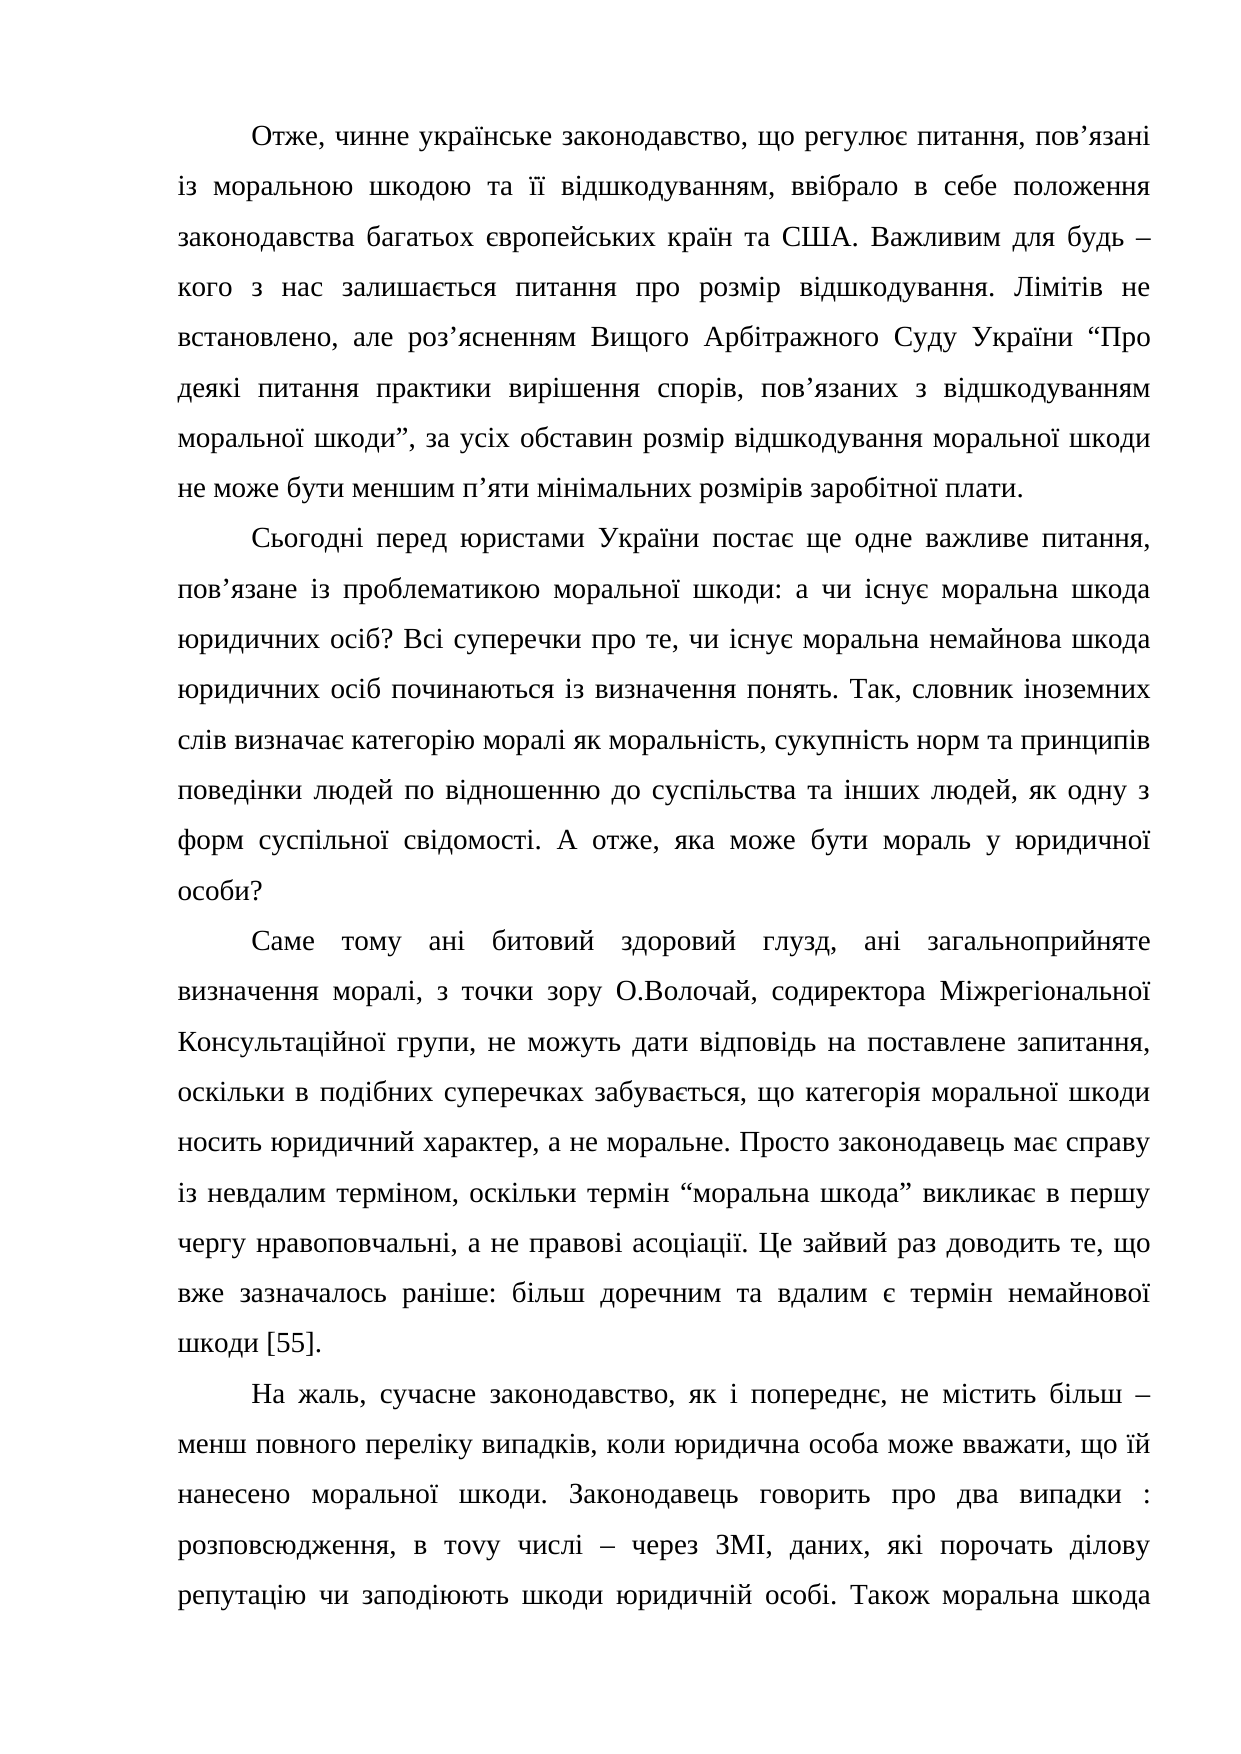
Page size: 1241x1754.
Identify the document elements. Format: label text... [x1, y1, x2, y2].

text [177, 1376, 1152, 1611]
text Сьогодні перед юристами України постає ще одне важливе питання, пов’язане із проблематикою моральної шкоди: а чи існує моральна шкода юридичних осіб? Всі суперечки про те, чи існує моральна немайнова шкода юридичних осіб починаються із визначення понять. Так, словник іноземних слів визначає категорію моралі як моральність, сукупність норм та принципів поведінки людей по відношенню до суспільства та інших людей, як одну з форм суспільної свідомості. А отже, яка може бути мораль у юридичної особи? [177, 521, 1152, 906]
text Отже, чинне українське законодавство, що регулює питання, пов’язані із моральною шкодою та її відшкодуванням, ввібрало в себе положення законодавства багатьох європейських країн та США. Важливим для будь – кого з нас залишається питання про розмір відшкодування. Лімітів не встановлено, але роз’ясненням Вищого Арбітражного Суду України “Про деякі питання практики вирішення спорів, пов’язаних з відшкодуванням моральної шкоди”, за усіх обставин розмір відшкодування моральної шкоди не може бути меншим п’яти мінімальних розмірів заробітної плати. [177, 118, 1152, 504]
text Саме тому ані битовий здоровий глузд, ані загальноприйняте визначення моралі, з точки зору О.Волочай, содиректора Міжрегіональної Консультаційної групи, не можуть дати відповідь на поставлене запитання, оскільки в подібних суперечках забувається, що категорія моральної шкоди носить юридичний характер, а не моральне. Просто законодавець має справу із невдалим терміном, оскільки термін “моральна шкода” викликає в першу чергу нравоповчальні, а не правові асоціації. Це зайвий раз доводить те, що вже зазначалось раніше: більш доречним та вдалим є термін немайнової шкоди [55]. [177, 923, 1152, 1359]
